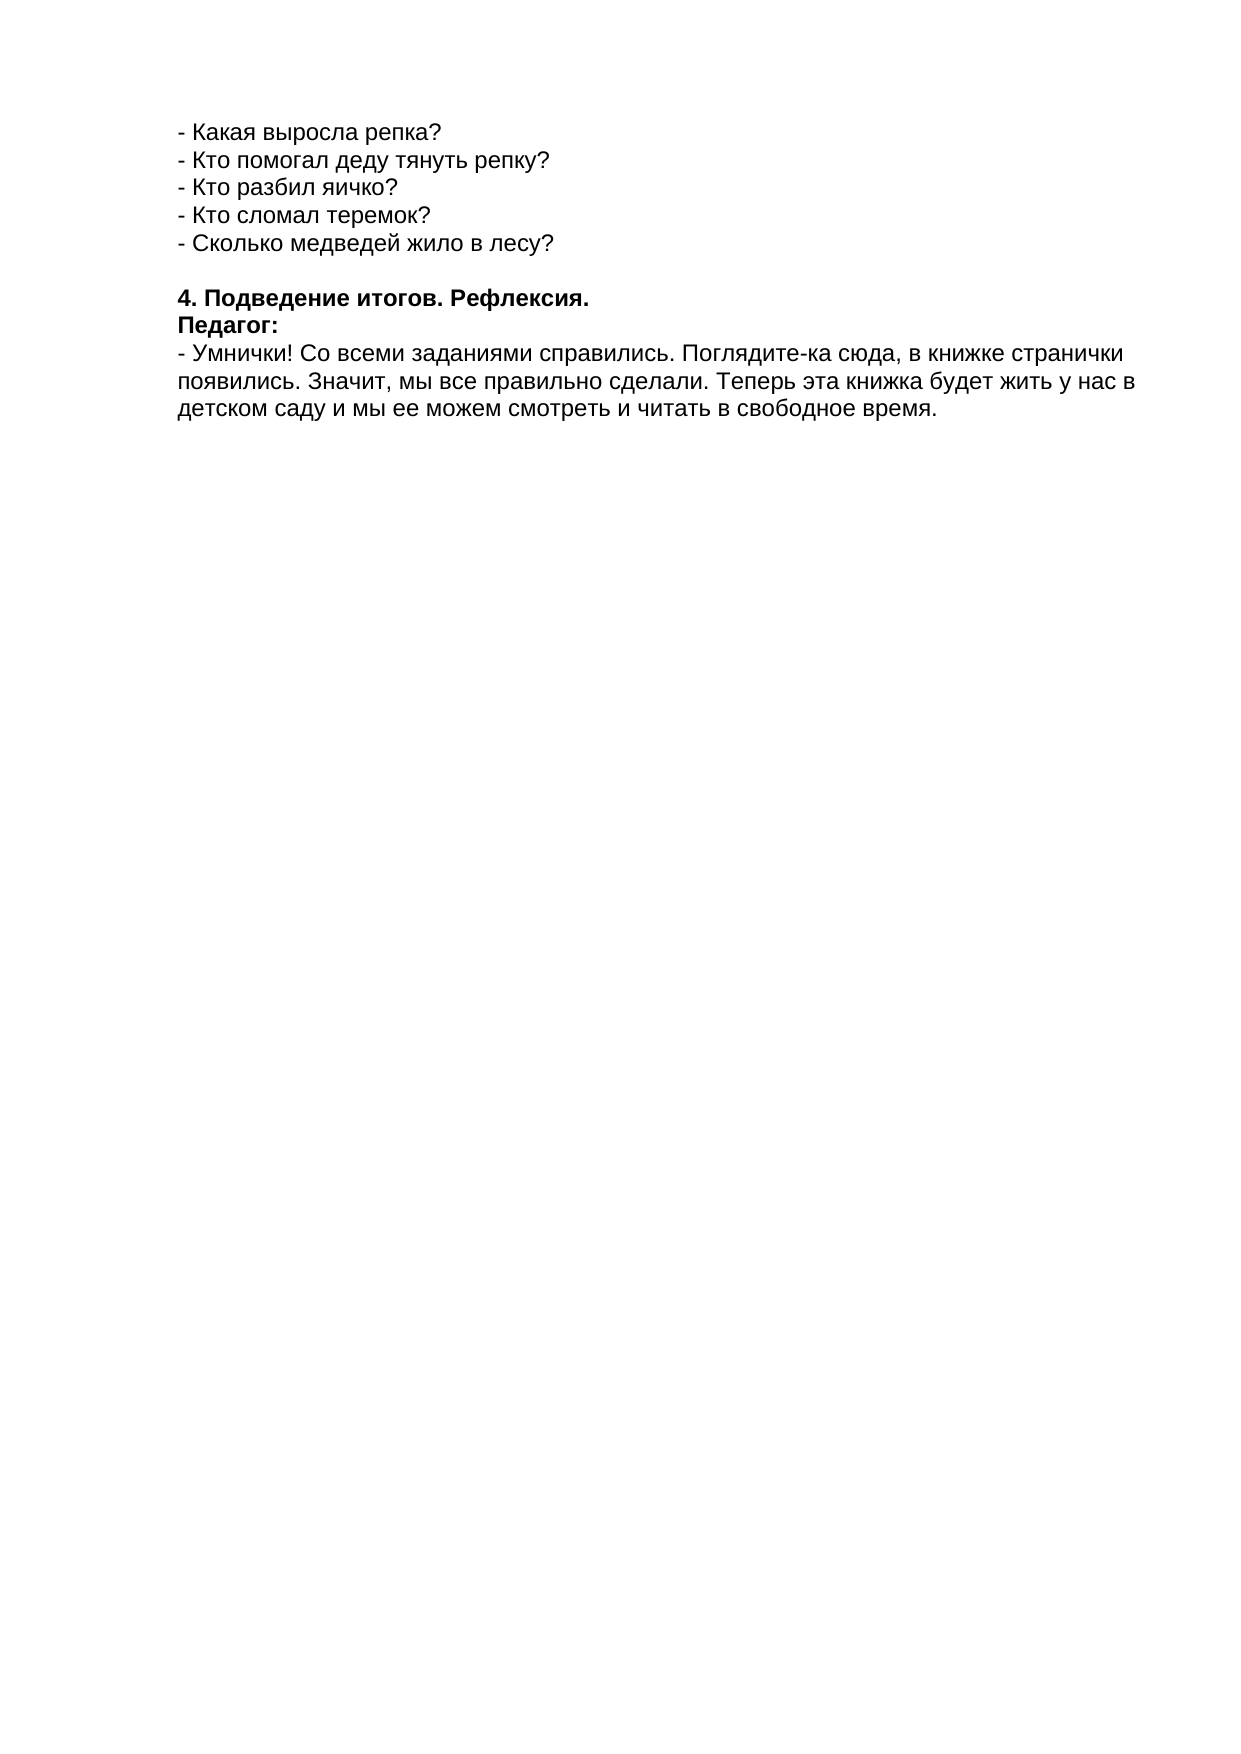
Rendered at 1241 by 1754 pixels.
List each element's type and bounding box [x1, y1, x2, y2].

text [177, 118, 1152, 422]
